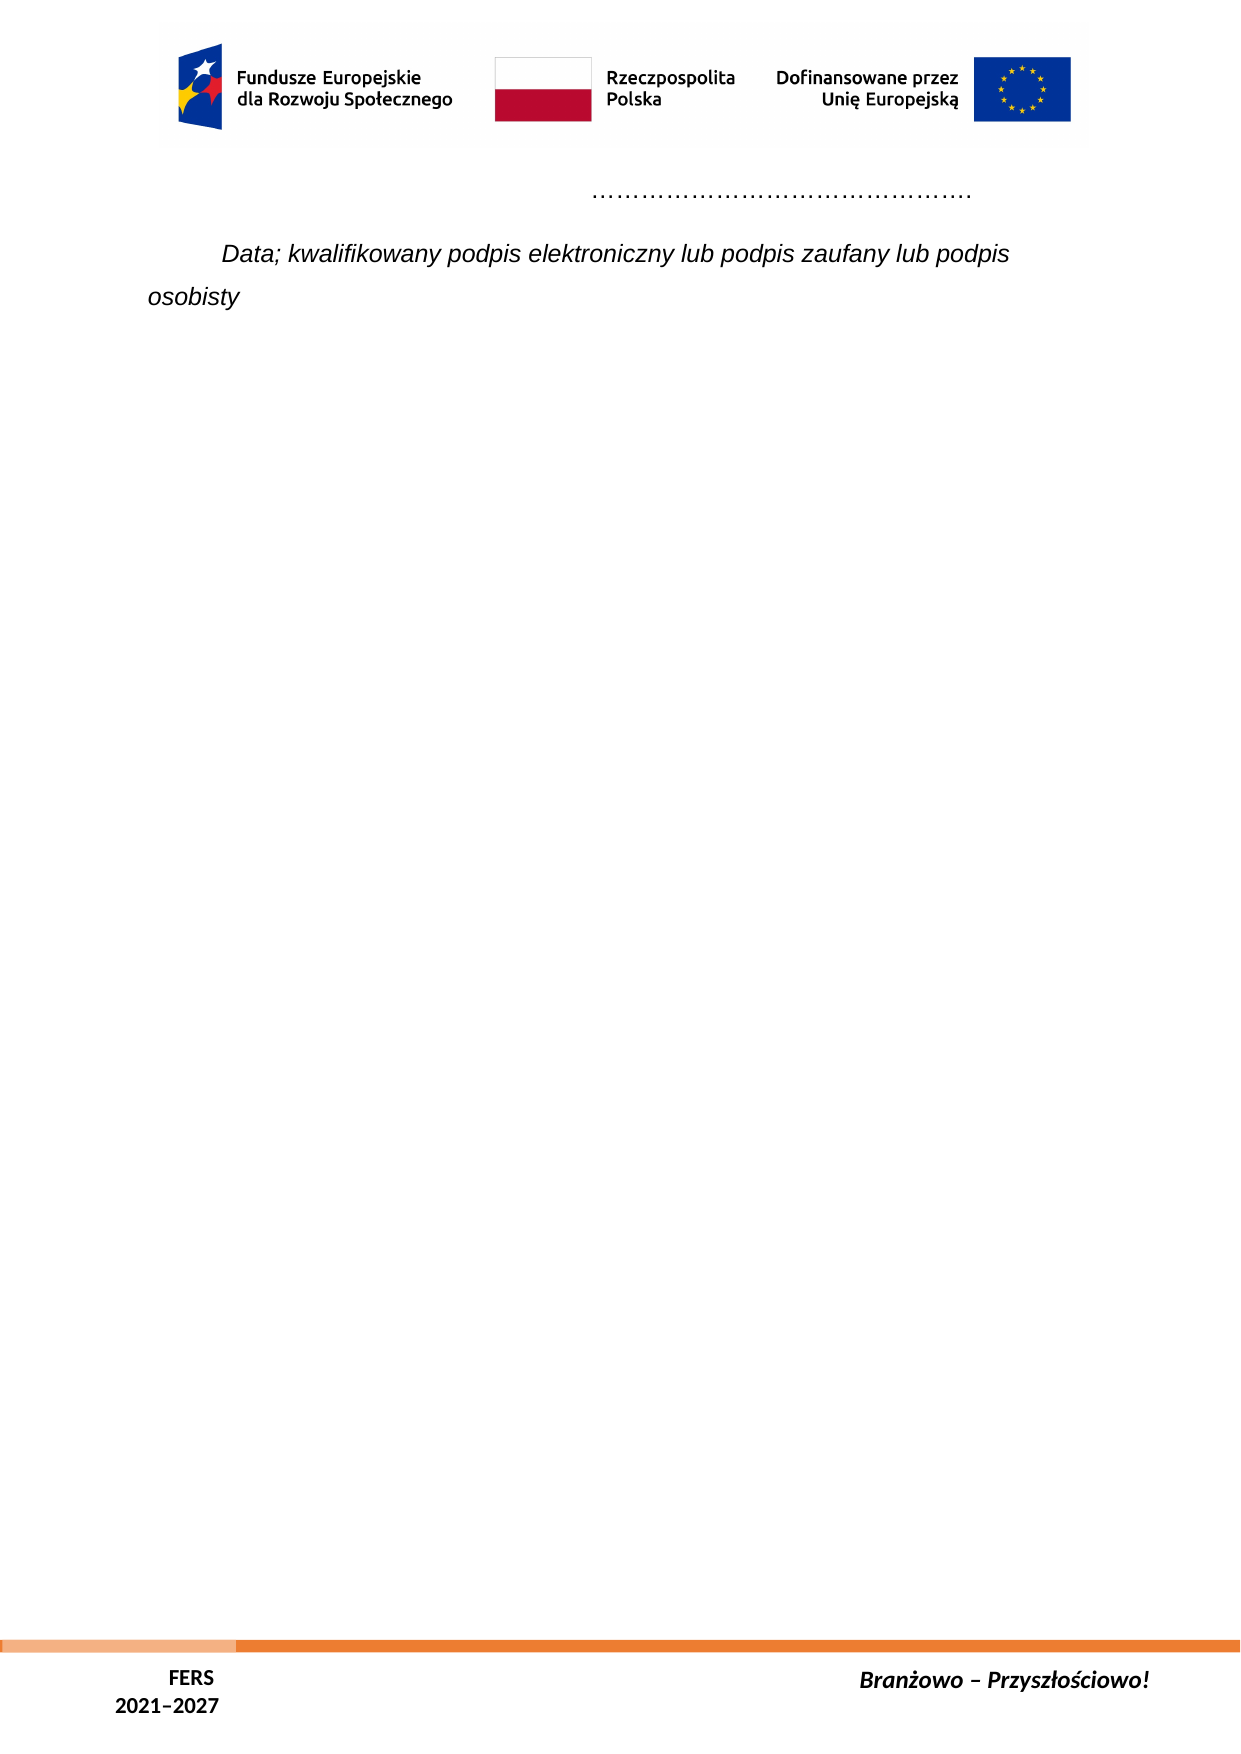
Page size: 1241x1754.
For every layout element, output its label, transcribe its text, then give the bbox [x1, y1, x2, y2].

picture [157, 22, 1088, 148]
text ………………………………………. [148, 132, 1093, 204]
text Data; kwalifikowany podpis elektroniczny lub podpis zaufany lub podpis osobisty [148, 239, 1093, 311]
